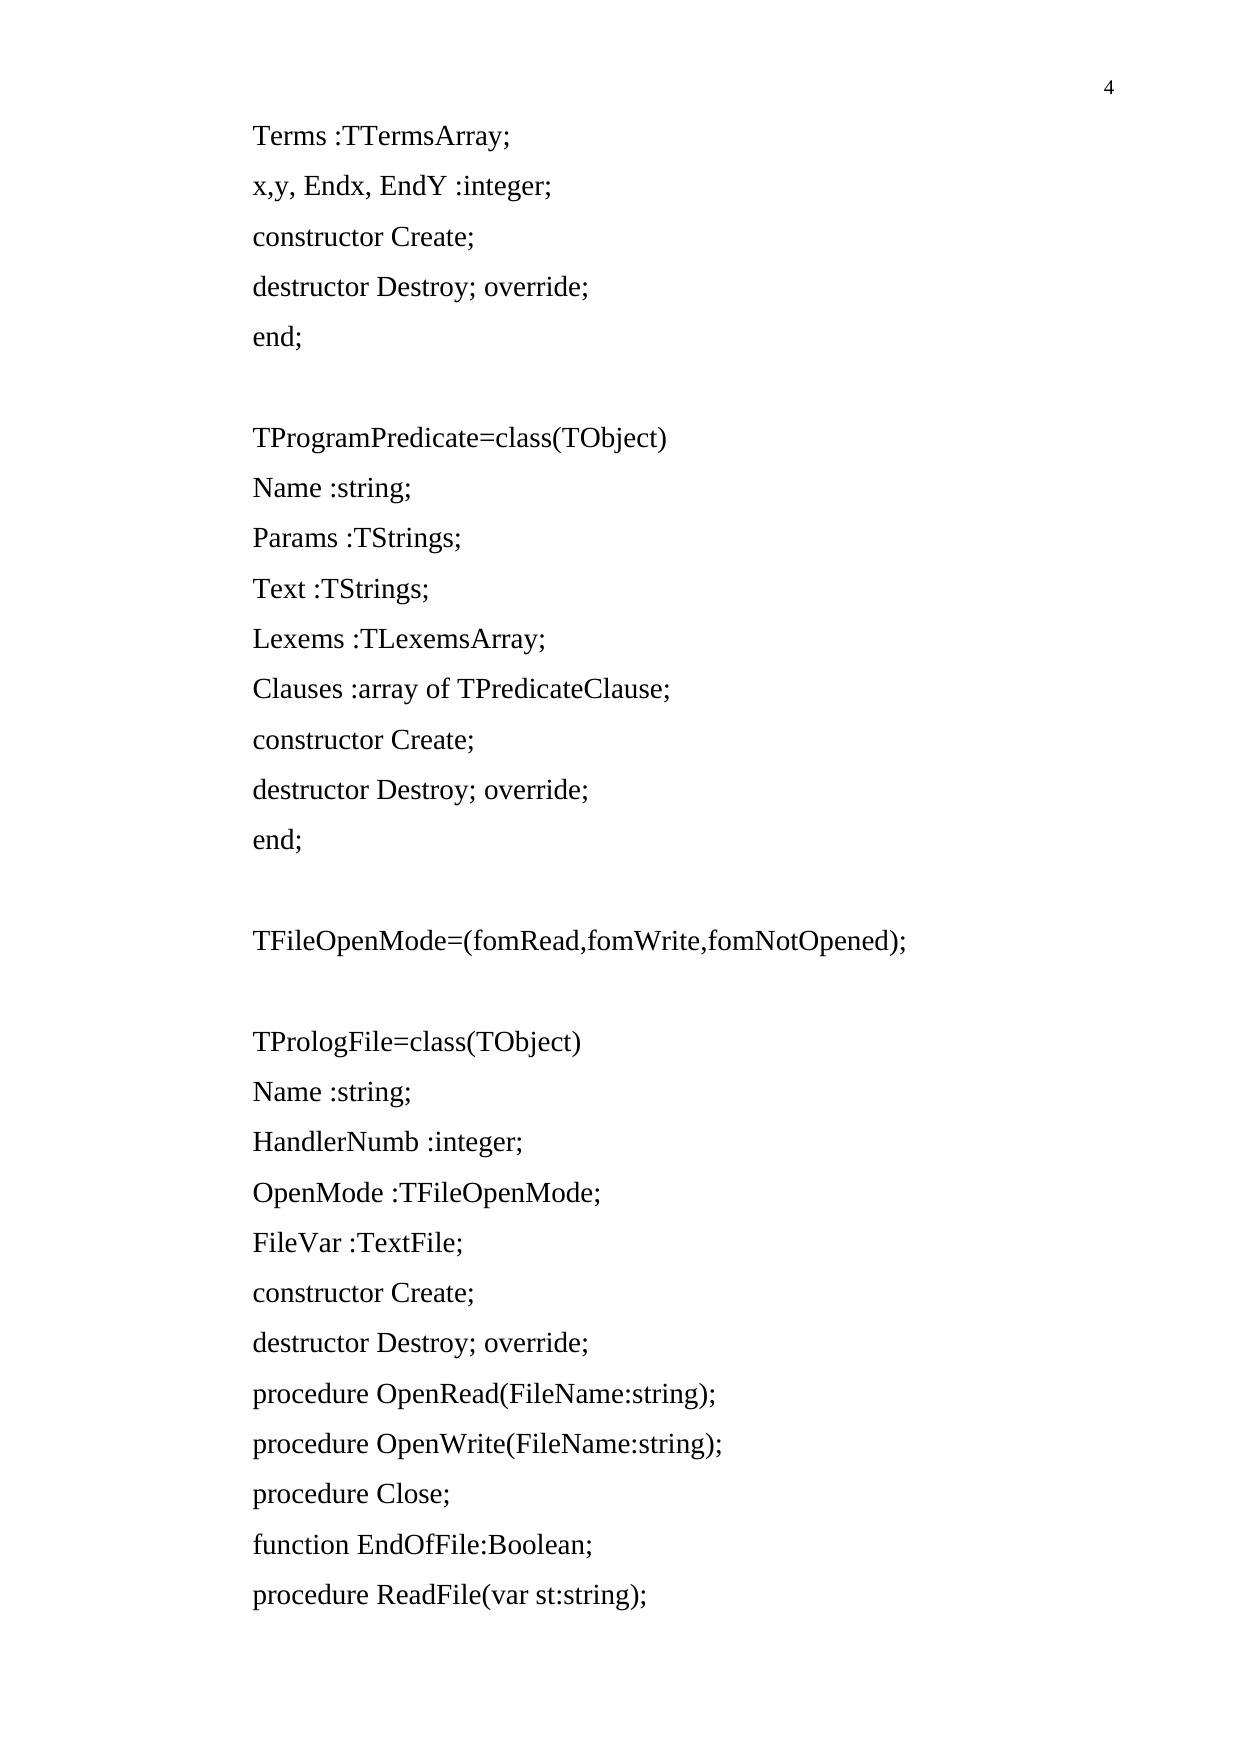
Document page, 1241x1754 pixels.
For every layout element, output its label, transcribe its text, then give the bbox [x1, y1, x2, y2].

text Clauses :array of TPredicateClause; [177, 672, 1152, 705]
text HandlerNumb :integer; [177, 1124, 1152, 1158]
text Text :TStrings; [177, 571, 1152, 604]
text Params :TStrings; [177, 521, 1152, 554]
text constructor Create; [177, 219, 1152, 252]
text function EndOfFile:Boolean; [177, 1527, 1152, 1560]
text destructor Destroy; override; [177, 269, 1152, 303]
text constructor Create; [177, 1275, 1152, 1309]
text procedure OpenWrite(FileName:string); [177, 1426, 1152, 1460]
text Name :string; [177, 470, 1152, 504]
text procedure Close; [177, 1477, 1152, 1510]
text procedure OpenRead(FileName:string); [177, 1376, 1152, 1409]
text constructor Create; [177, 722, 1152, 755]
text procedure ReadFile(var st:string); [177, 1577, 1152, 1611]
text end; [177, 822, 1152, 856]
text destructor Destroy; override; [177, 772, 1152, 806]
text end; [177, 319, 1152, 353]
text TPrologFile=class(TObject) [177, 1024, 1152, 1057]
text Terms :TTermsArray; [177, 118, 1152, 152]
text Lexems :TLexemsArray; [177, 621, 1152, 655]
text TProgramPredicate=class(TObject) [177, 420, 1152, 453]
text Name :string; [177, 1074, 1152, 1108]
text OpenMode :TFileOpenMode; [177, 1175, 1152, 1208]
text x,y, Endx, EndY :integer; [177, 168, 1152, 202]
text TFileOpenMode=(fomRead,fomWrite,fomNotOpened); [177, 923, 1152, 957]
text FileVar :TextFile; [177, 1225, 1152, 1258]
text destructor Destroy; override; [177, 1326, 1152, 1359]
